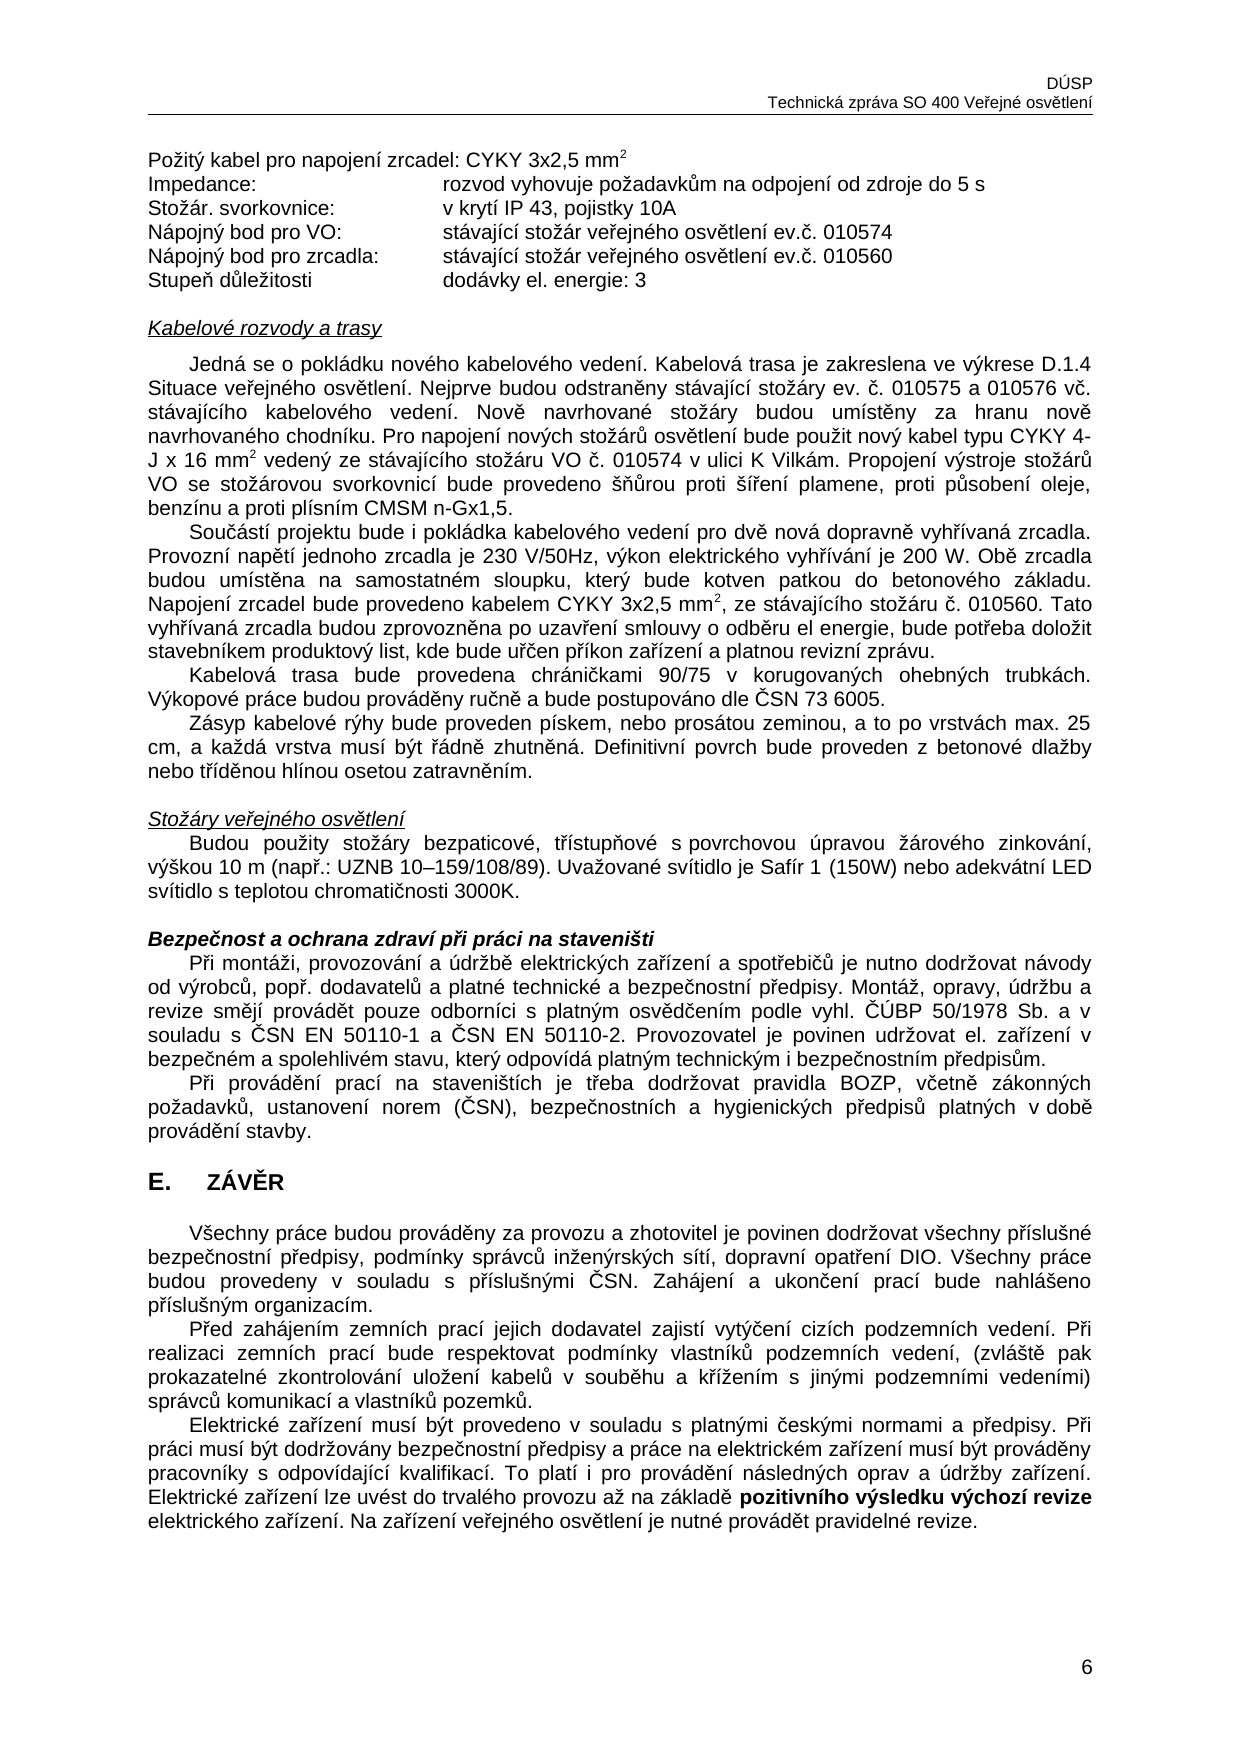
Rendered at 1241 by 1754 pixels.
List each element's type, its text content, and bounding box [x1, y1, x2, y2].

text Zásyp kabelové rýhy bude proveden pískem, nebo prosátou zeminou, a to po vrstvách max. 25 cm, a každá vrstva musí být řádně zhutněná. Definitivní povrch bude proveden z betonové dlažby nebo tříděnou hlínou osetou zatravněním. [148, 711, 1093, 783]
text Před zahájením zemních prací jejich dodavatel zajistí vytýčení cizích podzemních vedení. Při realizaci zemních prací bude respektovat podmínky vlastníků podzemních vedení, (zvláště pak prokazatelné zkontrolování uložení kabelů v souběhu a křížením s jinými podzemními vedeními) správců komunikací a vlastníků pozemků. [148, 1317, 1093, 1413]
text Elektrické zařízení musí být provedeno v souladu s platnými českými normami a předpisy. Při práci musí být dodržovány bezpečnostní předpisy a práce na elektrickém zařízení musí být prováděny pracovníky s odpovídající kvalifikací. To platí i pro provádění následných oprav a údržby zařízení. Elektrické zařízení lze uvést do trvalého provozu až na základě pozitivního výsledku výchozí revize elektrického zařízení. Na zařízení veřejného osvětlení je nutné provádět pravidelné revize. [148, 1413, 1093, 1533]
text Při provádění prací na staveništích je třeba dodržovat pravidla BOZP, včetně zákonných požadavků, ustanovení norem (ČSN), bezpečnostních a hygienických předpisů platných v době provádění stavby. [148, 1071, 1093, 1142]
text Všechny práce budou prováděny za provozu a zhotovitel je povinen dodržovat všechny příslušné bezpečnostní předpisy, podmínky správců inženýrských sítí, dopravní opatření DIO. Všechny práce budou provedeny v souladu s příslušnými ČSN. Zahájení a ukončení prací bude nahlášeno příslušným organizacím. [148, 1221, 1093, 1317]
text Nápojný bod pro zrcadla: stávající stožár veřejného osvětlení ev.č. 010560 [148, 243, 1093, 267]
text Požitý kabel pro napojení zrcadel: CYKY 3x2,5 mm2 [148, 148, 1093, 172]
text Kabelové rozvody a trasy [148, 315, 1093, 339]
text Nápojný bod pro VO: stávající stožár veřejného osvětlení ev.č. 010574 [148, 219, 1093, 243]
text Budou použity stožáry bezpaticové, třístupňové s povrchovou úpravou žárového zinkování, výškou 10 m (např.: UZNB 10–159/108/89). Uvažované svítidlo je Safír 1 (150W) nebo adekvátní LED svítidlo s teplotou chromatičnosti 3000K. [148, 831, 1093, 903]
text Součástí projektu bude i pokládka kabelového vedení pro dvě nová dopravně vyhřívaná zrcadla. Provozní napětí jednoho zrcadla je 230 V/50Hz, výkon elektrického vyhřívání je 200 W. Obě zrcadla budou umístěna na samostatném sloupku, který bude kotven patkou do betonového základu. Napojení zrcadel bude provedeno kabelem CYKY 3x2,5 mm2, ze stávajícího stožáru č. 010560. Tato vyhřívaná zrcadla budou zprovozněna po uzavření smlouvy o odběru el energie, bude potřeba doložit stavebníkem produktový list, kde bude uřčen příkon zařízení a platnou revizní zprávu. [148, 519, 1093, 663]
text Bezpečnost a ochrana zdraví při práci na staveništi [148, 927, 1093, 951]
text Stožár. svorkovnice: v krytí IP 43, pojistky 10A [148, 196, 1093, 219]
subtitle ZÁVĚR [148, 1167, 1093, 1196]
text Jedná se o pokládku nového kabelového vedení. Kabelová trasa je zakreslena ve výkrese D.1.4 Situace veřejného osvětlení. Nejprve budou odstraněny stávající stožáry ev. č. 010575 a 010576 vč. stávajícího kabelového vedení. Nově navrhované stožáry budou umístěny za hranu nově navrhovaného chodníku. Pro napojení nových stožárů osvětlení bude použit nový kabel typu CYKY 4-J x 16 mm2 vedený ze stávajícího stožáru VO č. 010574 v ulici K Vilkám. Propojení výstroje stožárů VO se stožárovou svorkovnicí bude provedeno šňůrou proti šíření plamene, proti působení oleje, benzínu a proti plísním CMSM n-Gx1,5. [148, 352, 1093, 519]
text Stupeň důležitosti dodávky el. energie: 3 [148, 267, 1093, 291]
text Stožáry veřejného osvětlení [148, 807, 1093, 831]
text Impedance: rozvod vyhovuje požadavkům na odpojení od zdroje do 5 s [148, 172, 1093, 196]
text Při montáži, provozování a údržbě elektrických zařízení a spotřebičů je nutno dodržovat návody od výrobců, popř. dodavatelů a platné technické a bezpečnostní předpisy. Montáž, opravy, údržbu a revize smějí provádět pouze odborníci s platným osvědčením podle vyhl. ČÚBP 50/1978 Sb. a v souladu s ČSN EN 50110-1 a ČSN EN 50110-2. Provozovatel je povinen udržovat el. zařízení v bezpečném a spolehlivém stavu, který odpovídá platným technickým i bezpečnostním předpisům. [148, 951, 1093, 1071]
text Kabelová trasa bude provedena chráničkami 90/75 v korugovaných ohebných trubkách. Výkopové práce budou prováděny ručně a bude postupováno dle ČSN 73 6005. [148, 663, 1093, 711]
